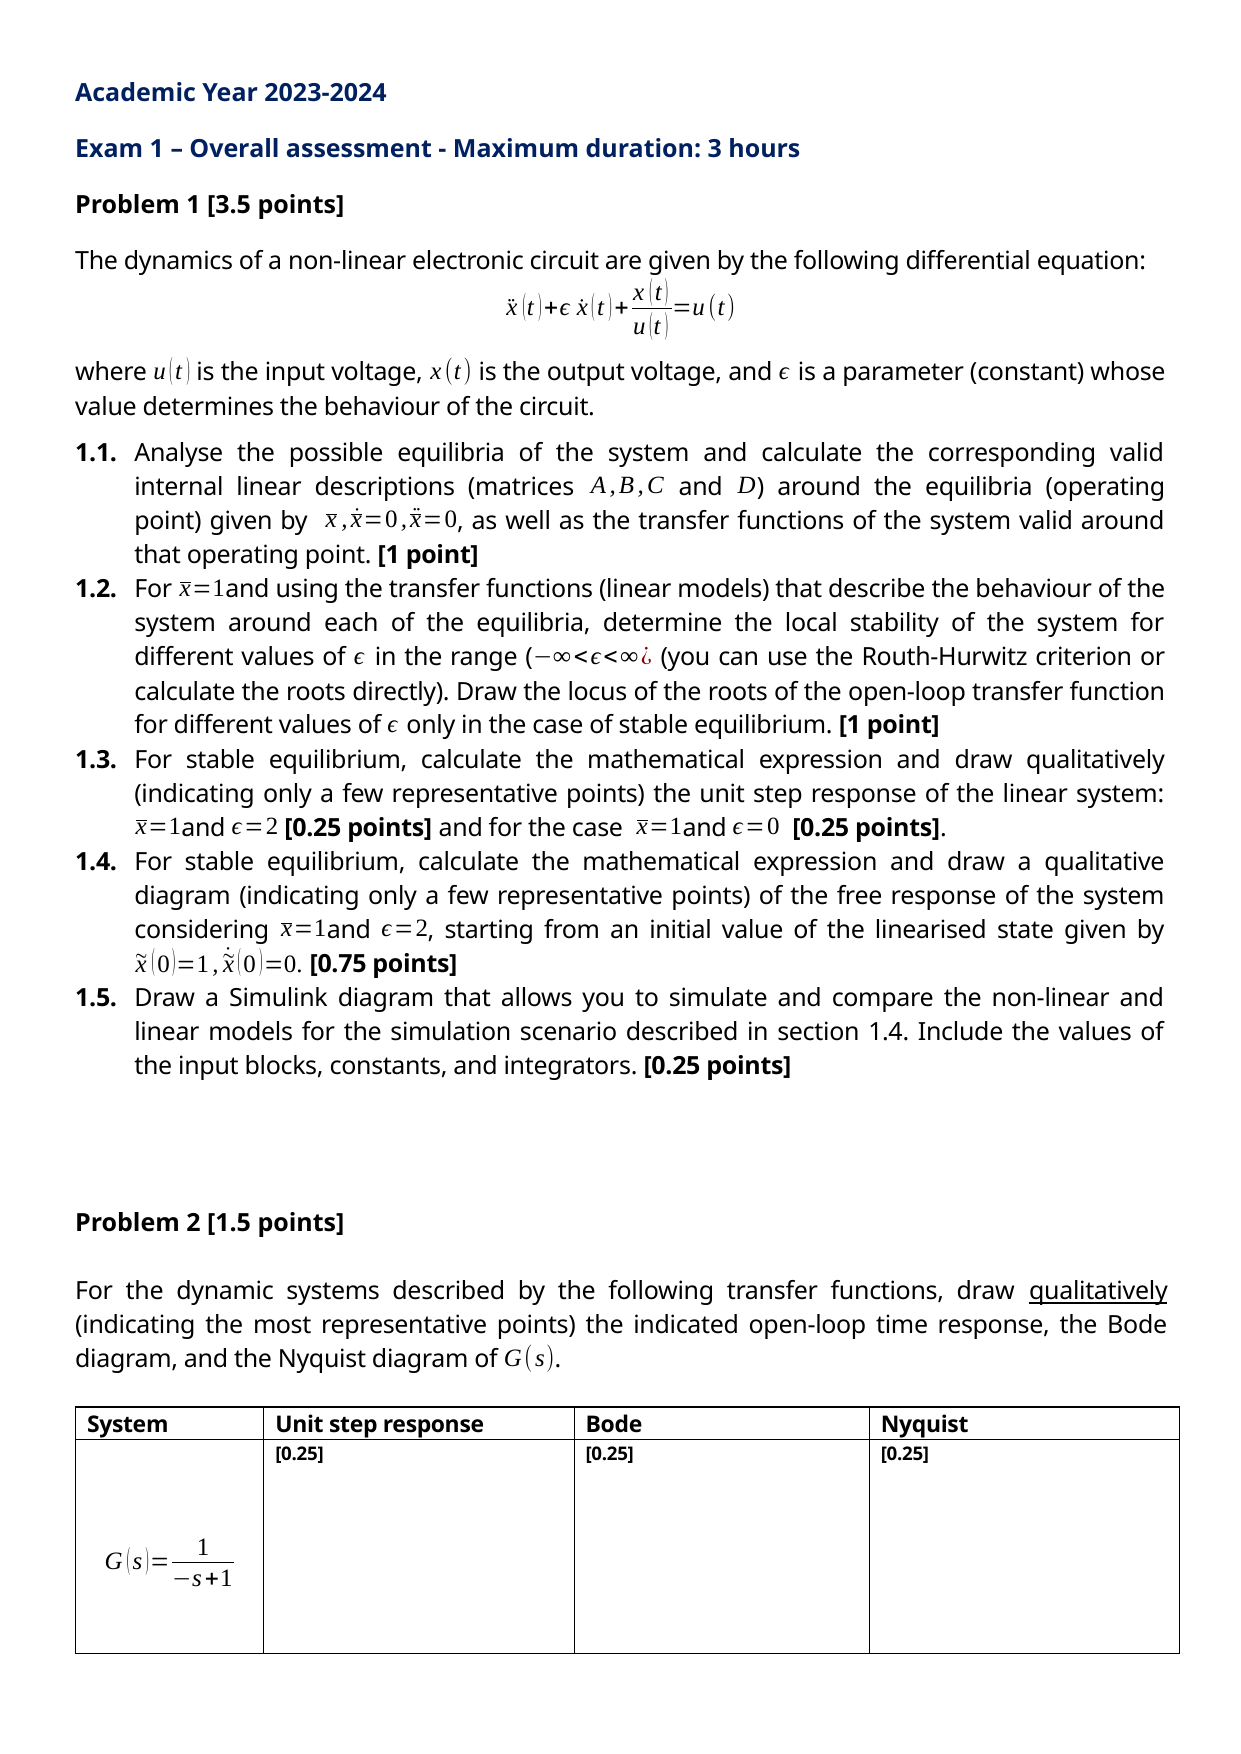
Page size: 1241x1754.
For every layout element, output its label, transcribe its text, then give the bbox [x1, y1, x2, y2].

list For stable equilibrium, calculate the mathematical expression and draw a qualitative diagram (indicating only a few representative points) of the free response of the system considering and , starting from an initial value of the linearised state given by [0.75 points] [75, 843, 1165, 980]
table_header Unit step response [264, 1408, 574, 1439]
table_header Nyquist [870, 1408, 1179, 1439]
list Draw a Simulink diagram that allows you to simulate and compare the non-linear and linear models for the simulation scenario described in section 1.4. Include the values of the input blocks, constants, and integrators. [0.25 points] [75, 980, 1165, 1082]
table_cell [0.25] [575, 1440, 869, 1653]
table_cell [76, 1440, 263, 1653]
text Academic Year 2023-2024 [75, 75, 1165, 109]
text Problem 2 [1.5 points] [75, 1205, 1165, 1239]
text For the dynamic systems described by the following transfer functions, draw qualitatively (indicating the most representative points) the indicated open-loop time response, the Bode diagram, and the Nyquist diagram of . [75, 1273, 1168, 1375]
list Analyse the possible equilibria of the system and calculate the corresponding valid internal linear descriptions (matrices and ) around the equilibria (operating point) given by , as well as the transfer functions of the system valid around that operating point. [1 point] [75, 435, 1165, 571]
table_cell [0.25] [870, 1440, 1179, 1653]
table_cell [0.25] [264, 1440, 574, 1653]
table_header System [76, 1408, 263, 1439]
list For and using the transfer functions (linear models) that describe the behaviour of the system around each of the equilibria, determine the local stability of the system for different values of in the range ( (you can use the Routh-Hurwitz criterion or calculate the roots directly). Draw the locus of the roots of the open-loop transfer function for different values of only in the case of stable equilibrium. [1 point] [75, 571, 1165, 741]
list For stable equilibrium, calculate the mathematical expression and draw qualitatively (indicating only a few representative points) the unit step response of the linear system: and [0.25 points] and for the case and [0.25 points]. [75, 741, 1165, 843]
text The dynamics of a non-linear electronic circuit are given by the following differential equation: [75, 242, 1165, 277]
text Exam 1 – Overall assessment - Maximum duration: 3 hours [75, 131, 1165, 165]
text where is the input voltage, is the output voltage, and is a parameter (constant) whose value determines the behaviour of the circuit. [75, 354, 1165, 422]
table_header Bode [575, 1408, 869, 1439]
text Problem 1 [3.5 points] [75, 187, 1165, 221]
